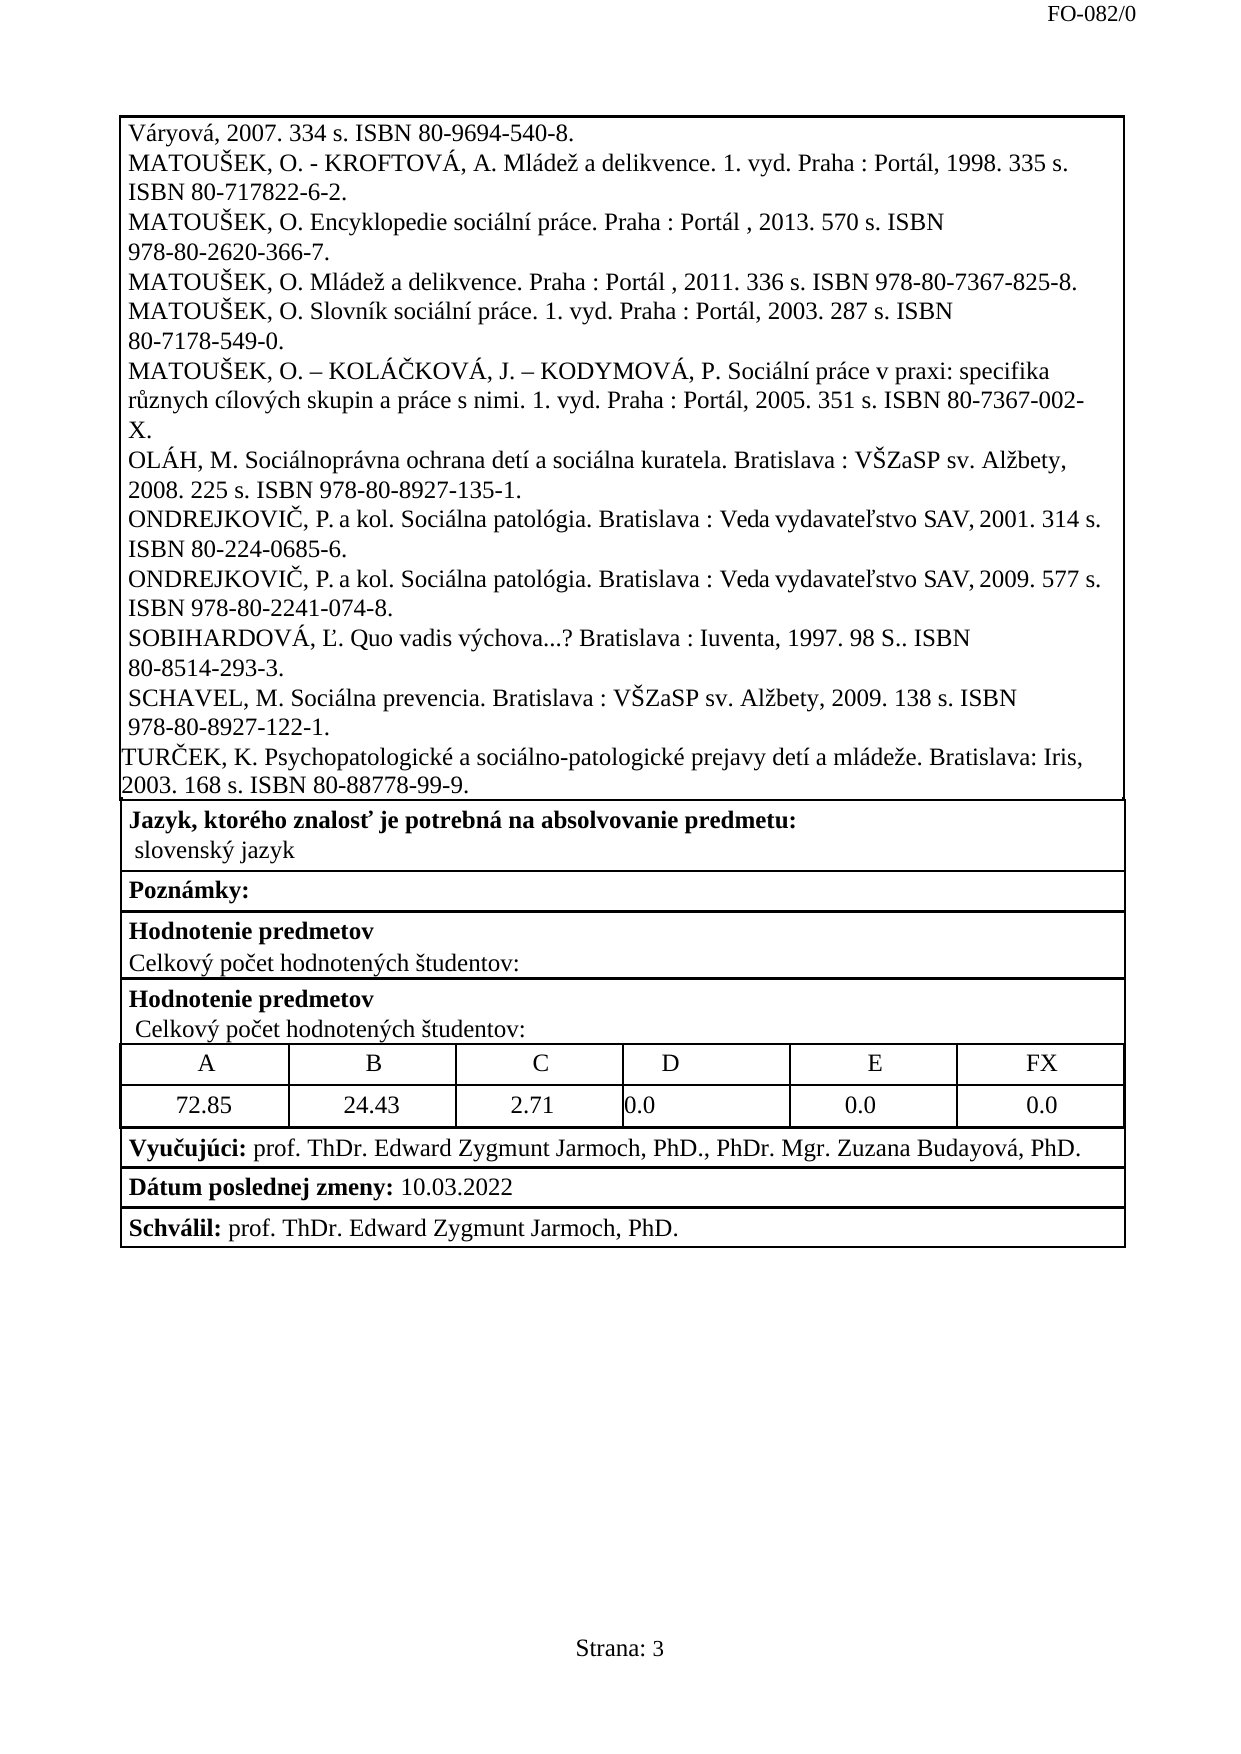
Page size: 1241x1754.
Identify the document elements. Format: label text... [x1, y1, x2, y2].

table_cell C [457, 1045, 622, 1084]
table_cell Dátum poslednej zmeny: 10.03.2022 [122, 1169, 1124, 1206]
table_cell D [624, 1045, 789, 1084]
table_cell 0.0 [791, 1086, 956, 1126]
table_cell Hodnotenie predmetov Celkový počet hodnotených študentov: [122, 913, 1124, 977]
table_cell Schválil: prof. ThDr. Edward Zygmunt Jarmoch, PhD. [122, 1209, 1124, 1246]
table_cell 24.43 [290, 1086, 455, 1126]
table_cell FX [958, 1045, 1123, 1084]
table_cell E [791, 1045, 956, 1084]
table_cell A [122, 1045, 288, 1084]
table_cell Jazyk, ktorého znalosť je potrebná na absolvovanie predmetu: slovenský jazyk [122, 801, 1124, 869]
table_cell 2.71 [457, 1086, 622, 1126]
table_cell 0.0 [624, 1086, 789, 1126]
table_cell Poznámky: [122, 872, 1124, 909]
table_cell 72.85 [122, 1086, 288, 1126]
table_cell Vyučujúci: prof. ThDr. Edward Zygmunt Jarmoch, PhD., PhDr. Mgr. Zuzana Budayová, PhD. [122, 1129, 1124, 1166]
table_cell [121, 118, 1123, 799]
table_cell B [290, 1045, 455, 1084]
table_cell 0.0 [958, 1086, 1123, 1126]
table_cell Hodnotenie predmetov Celkový počet hodnotených študentov: [122, 980, 1124, 1042]
